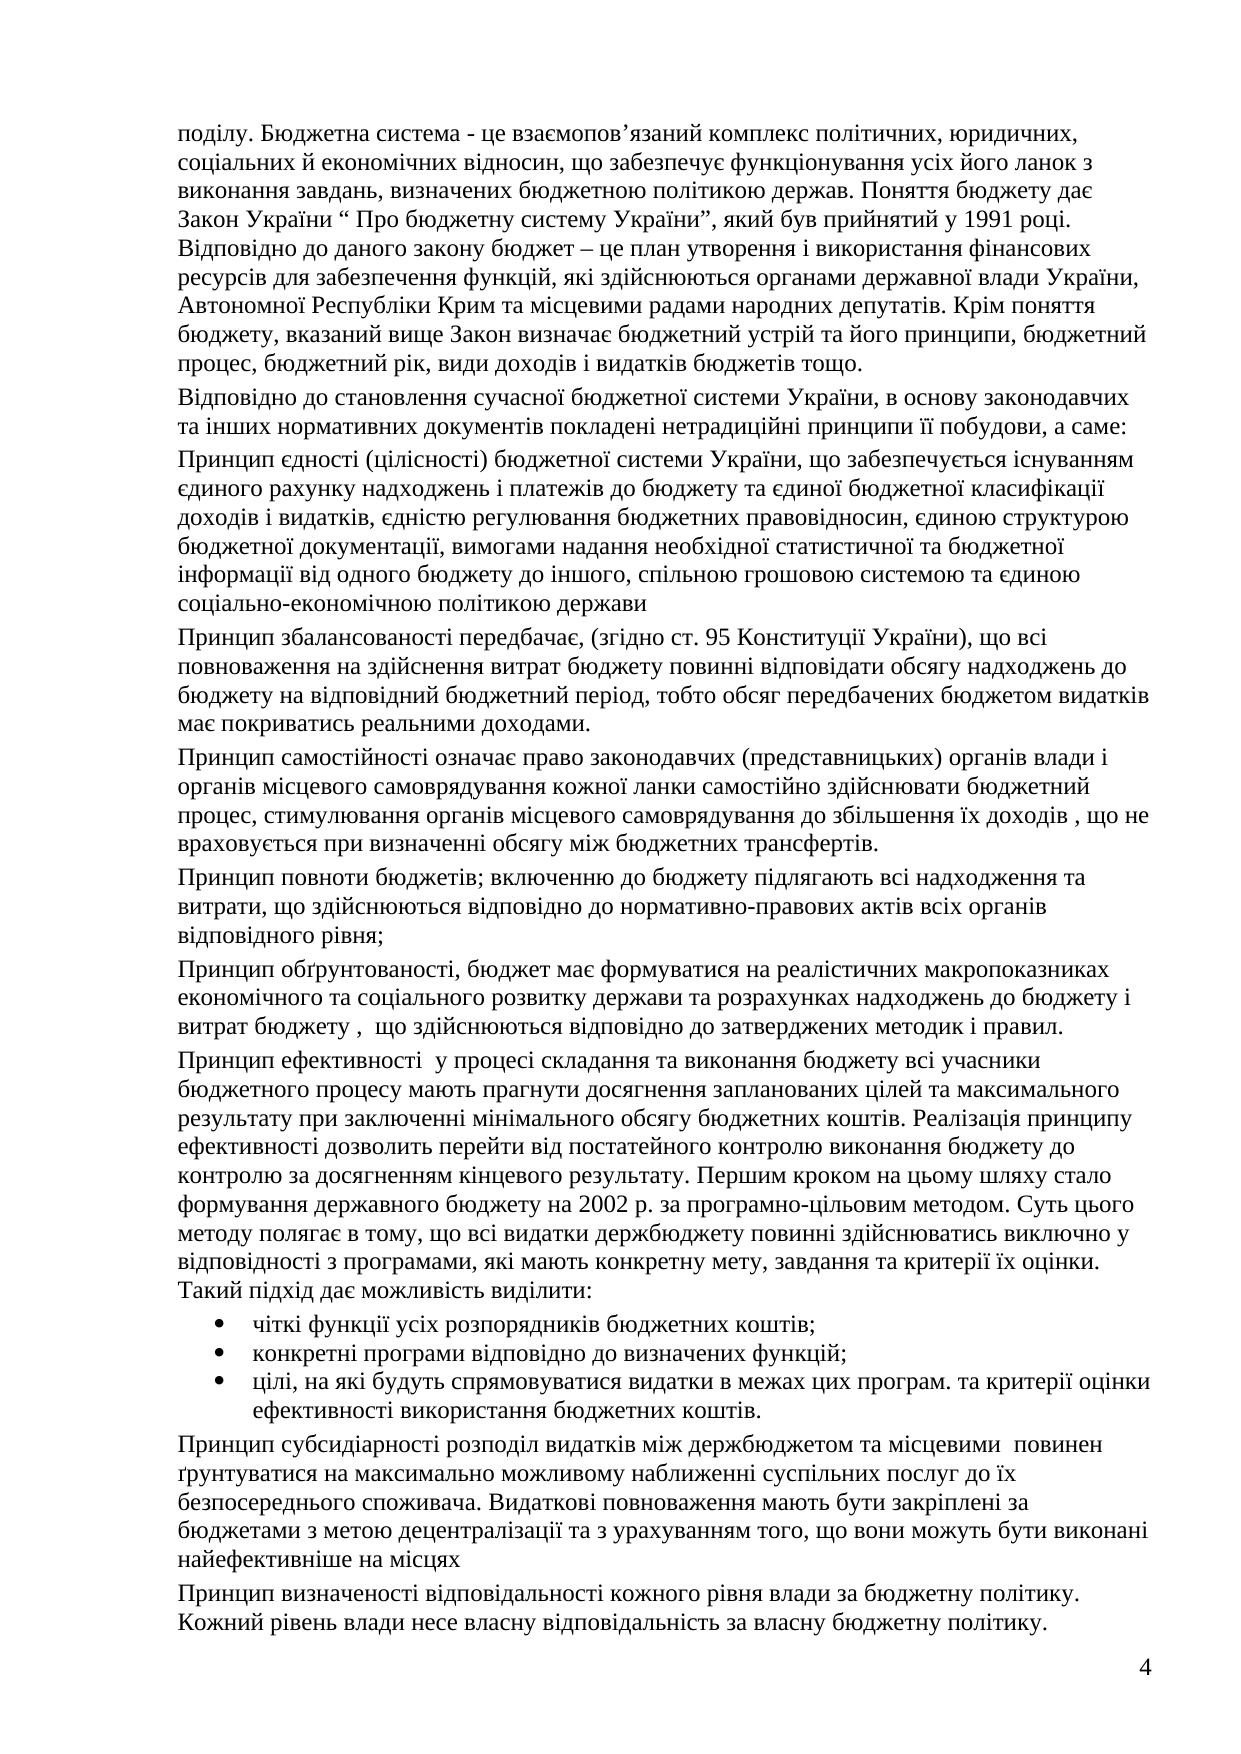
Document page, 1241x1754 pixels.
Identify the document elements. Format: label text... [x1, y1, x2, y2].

text Принцип повноти бюджетів; включенню до бюджету підлягають всі надходження та витрати, що здійснюються відповідно до нормативно-правових актів всіх органів відповідного рівня; [177, 891, 1152, 977]
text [177, 118, 1152, 406]
text Принцип ефективності у процесі складання та виконання бюджету всі учасники бюджетного процесу мають прагнути досягнення запланованих цілей та максимального результату при заключенні мінімального обсягу бюджетних коштів. Реалізація принципу ефективності дозволить перейти від постатейного контролю виконання бюджету до контролю за досягненням кінцевого результату. Першим кроком на цьому шляху стало формування державного бюджету на 2002 р. за програмно-цільовим методом. Суть цього методу полягає в тому, що всі видатки держбюджету повинні здійснюватись виключно у відповідності з програмами, які мають конкретну мету, завдання та критерії їх оцінки. Такий підхід дає можливість виділити: [177, 1074, 1152, 1333]
text Принцип субсидіарності розподіл видатків між держбюджетом та місцевими повинен ґрунтуватися на максимально можливому наближенні суспільних послуг до їх безпосереднього споживача. Видаткові повноваження мають бути закріплені за бюджетами з метою децентралізації та з урахуванням того, що вони можуть бути виконані найефективніше на місцях [177, 1468, 1152, 1612]
text Принцип самостійності означає право законодавчих (представницьких) органів влади і органів місцевого самоврядування кожної ланки самостійно здійснювати бюджетний процес, стимулювання органів місцевого самоврядування до збільшення їх доходів , що не враховується при визначенні обсягу між бюджетних трансфертів. [177, 771, 1152, 886]
text Принцип збалансованості передбачає, (згідно ст. 95 Конституції України), що всі повноваження на здійснення витрат бюджету повинні відповідати обсягу надходжень до бюджету на відповідний бюджетний період, тобто обсяг передбачених бюджетом видатків має покриватись реальними доходами. [177, 651, 1152, 766]
list чіткі функції усіх розпорядників бюджетних коштів; [215, 1338, 1152, 1366]
list цілі, на які будуть спрямовуватися видатки в межах цих програм. та критерії оцінки ефективності використання бюджетних коштів. [215, 1405, 1152, 1463]
list конкретні програми відповідно до визначених функцій; [215, 1372, 1152, 1400]
text Принцип обґрунтованості, бюджет має формуватися на реалістичних макропоказниках економічного та соціального розвитку держави та розрахунках надходжень до бюджету і витрат бюджету , що здійснюються відповідно до затверджених методик і правил. [177, 982, 1152, 1069]
text Відповідно до становлення сучасної бюджетної системи України, в основу законодавчих та інших нормативних документів покладені нетрадиційні принципи її побудови, а саме: [177, 411, 1152, 468]
text Принцип єдності (цілісності) бюджетної системи України, що забезпечується існуванням єдиного рахунку надходжень і платежів до бюджету та єдиної бюджетної класифікації доходів і видатків, єдністю регулювання бюджетних правовідносин, єдиною структурою бюджетної документації, вимогами надання необхідної статистичної та бюджетної інформації від одного бюджету до іншого, спільною грошовою системою та єдиною соціально-економічною політикою держави [177, 473, 1152, 646]
